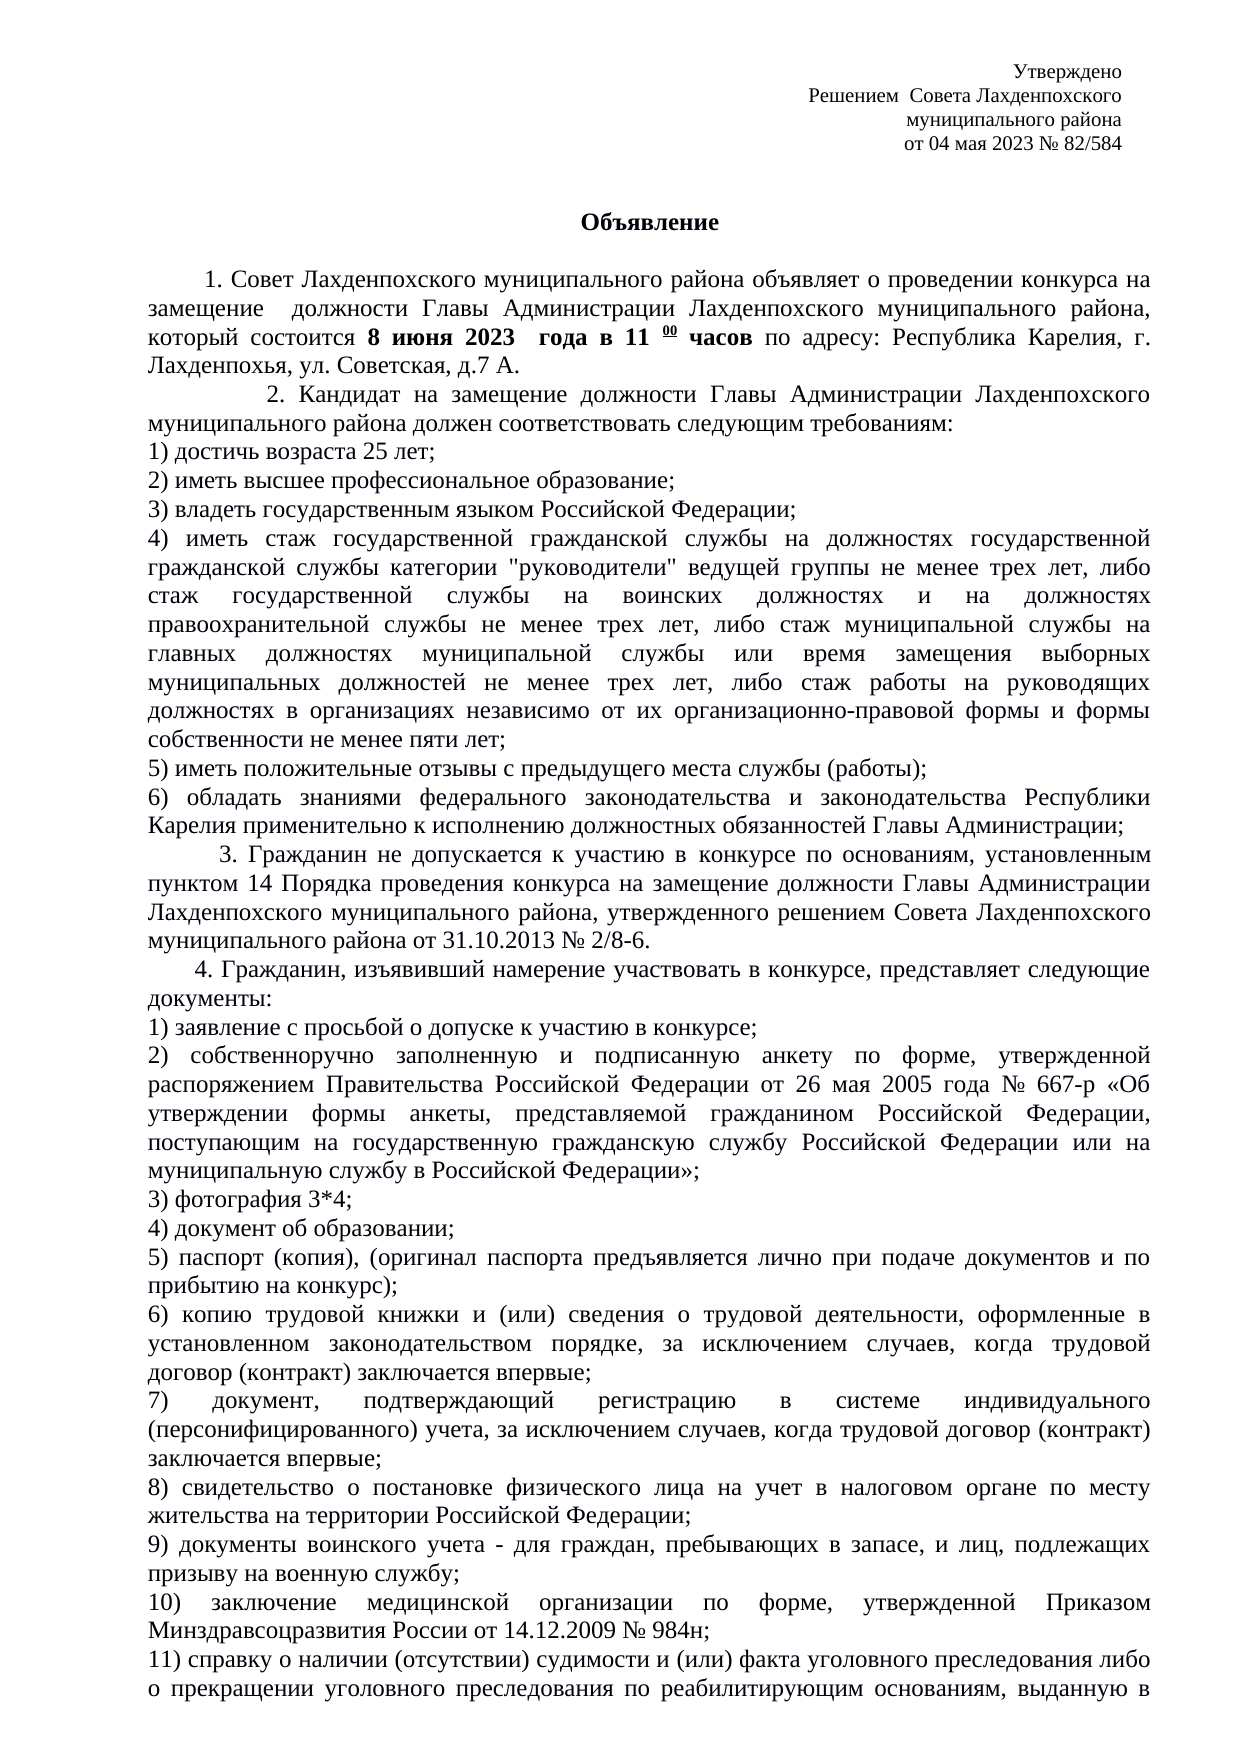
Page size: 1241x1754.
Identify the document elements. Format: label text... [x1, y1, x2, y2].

text 1. Совет Лахденпохского муниципального района объявляет о проведении конкурса на замещение должности Главы Администрации Лахденпохского муниципального района, который состоится 8 июня 2023 года в 11 00 часов по адресу: Республика Карелия, г. Лахденпохья, ул. Советская, д.7 А. [148, 264, 1152, 379]
text Объявление [148, 207, 1152, 236]
text 3) фотография 3*4; [148, 1184, 1152, 1213]
text 5) паспорт (копия), (оригинал паспорта предъявляется лично при подаче документов и по прибытию на конкурс); [148, 1242, 1152, 1299]
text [148, 1644, 1152, 1702]
text 6) обладать знаниями федерального законодательства и законодательства Республики Карелия применительно к исполнению должностных обязанностей Главы Администрации; [148, 782, 1152, 839]
text 1) достичь возраста 25 лет; [148, 437, 1151, 465]
text 6) копию трудовой книжки и (или) сведения о трудовой деятельности, оформленные в установленном законодательством порядке, за исключением случаев, когда трудовой договор (контракт) заключается впервые; [148, 1299, 1152, 1385]
text 4) иметь стаж государственной гражданской службы на должностях государственной гражданской службы категории "руководители" ведущей группы не менее трех лет, либо стаж государственной службы на воинских должностях и на должностях правоохранительной службы не менее трех лет, либо стаж муниципальной службы на главных должностях муниципальной службы или время замещения выборных муниципальных должностей не менее трех лет, либо стаж работы на руководящих должностях в организациях независимо от их организационно-правовой формы и формы собственности не менее пяти лет; [148, 523, 1152, 753]
text 7) документ, подтверждающий регистрацию в системе индивидуального (персонифицированного) учета, за исключением случаев, когда трудовой договор (контракт) заключается впервые; [148, 1385, 1152, 1472]
table_header Утверждено Решением Совета Лахденпохского муниципального района от 04 мая 2023 № 82/584 [750, 59, 1133, 178]
text 2) иметь высшее профессиональное образование; [148, 465, 1152, 494]
text 4) документ об образовании; [148, 1213, 1152, 1242]
text 1) заявление с просьбой о допуске к участию в конкурсе; [148, 1012, 1152, 1040]
text 5) иметь положительные отзывы с предыдущего места службы (работы); [148, 753, 1152, 782]
text 8) свидетельство о постановке физического лица на учет в налоговом органе по месту жительства на территории Российской Федерации; [148, 1472, 1152, 1529]
text 9) документы воинского учета - для граждан, пребывающих в запасе, и лиц, подлежащих призыву на военную службу; [148, 1529, 1152, 1587]
text 3. Гражданин не допускается к участию в конкурсе по основаниям, установленным пунктом 14 Порядка проведения конкурса на замещение должности Главы Администрации Лахденпохского муниципального района, утвержденного решением Совета Лахденпохского муниципального района от 31.10.2013 № 2/8-6. [148, 839, 1152, 954]
text 2) собственноручно заполненную и подписанную анкету по форме, утвержденной распоряжением Правительства Российской Федерации от 26 мая 2005 года № 667-р «Об утверждении формы анкеты, представляемой гражданином Российской Федерации, поступающим на государственную гражданскую службу Российской Федерации или на муниципальную службу в Российской Федерации»; [148, 1040, 1152, 1184]
text 3) владеть государственным языком Российской Федерации; [148, 494, 1152, 523]
text 2. Кандидат на замещение должности Главы Администрации Лахденпохского муниципального района должен соответствовать следующим требованиям: [148, 379, 1152, 437]
text 4. Гражданин, изъявивший намерение участвовать в конкурсе, представляет следующие документы: [148, 954, 1152, 1012]
text 10) заключение медицинской организации по форме, утвержденной Приказом Минздравсоцразвития России от 14.12.2009 № 984н; [148, 1587, 1152, 1644]
